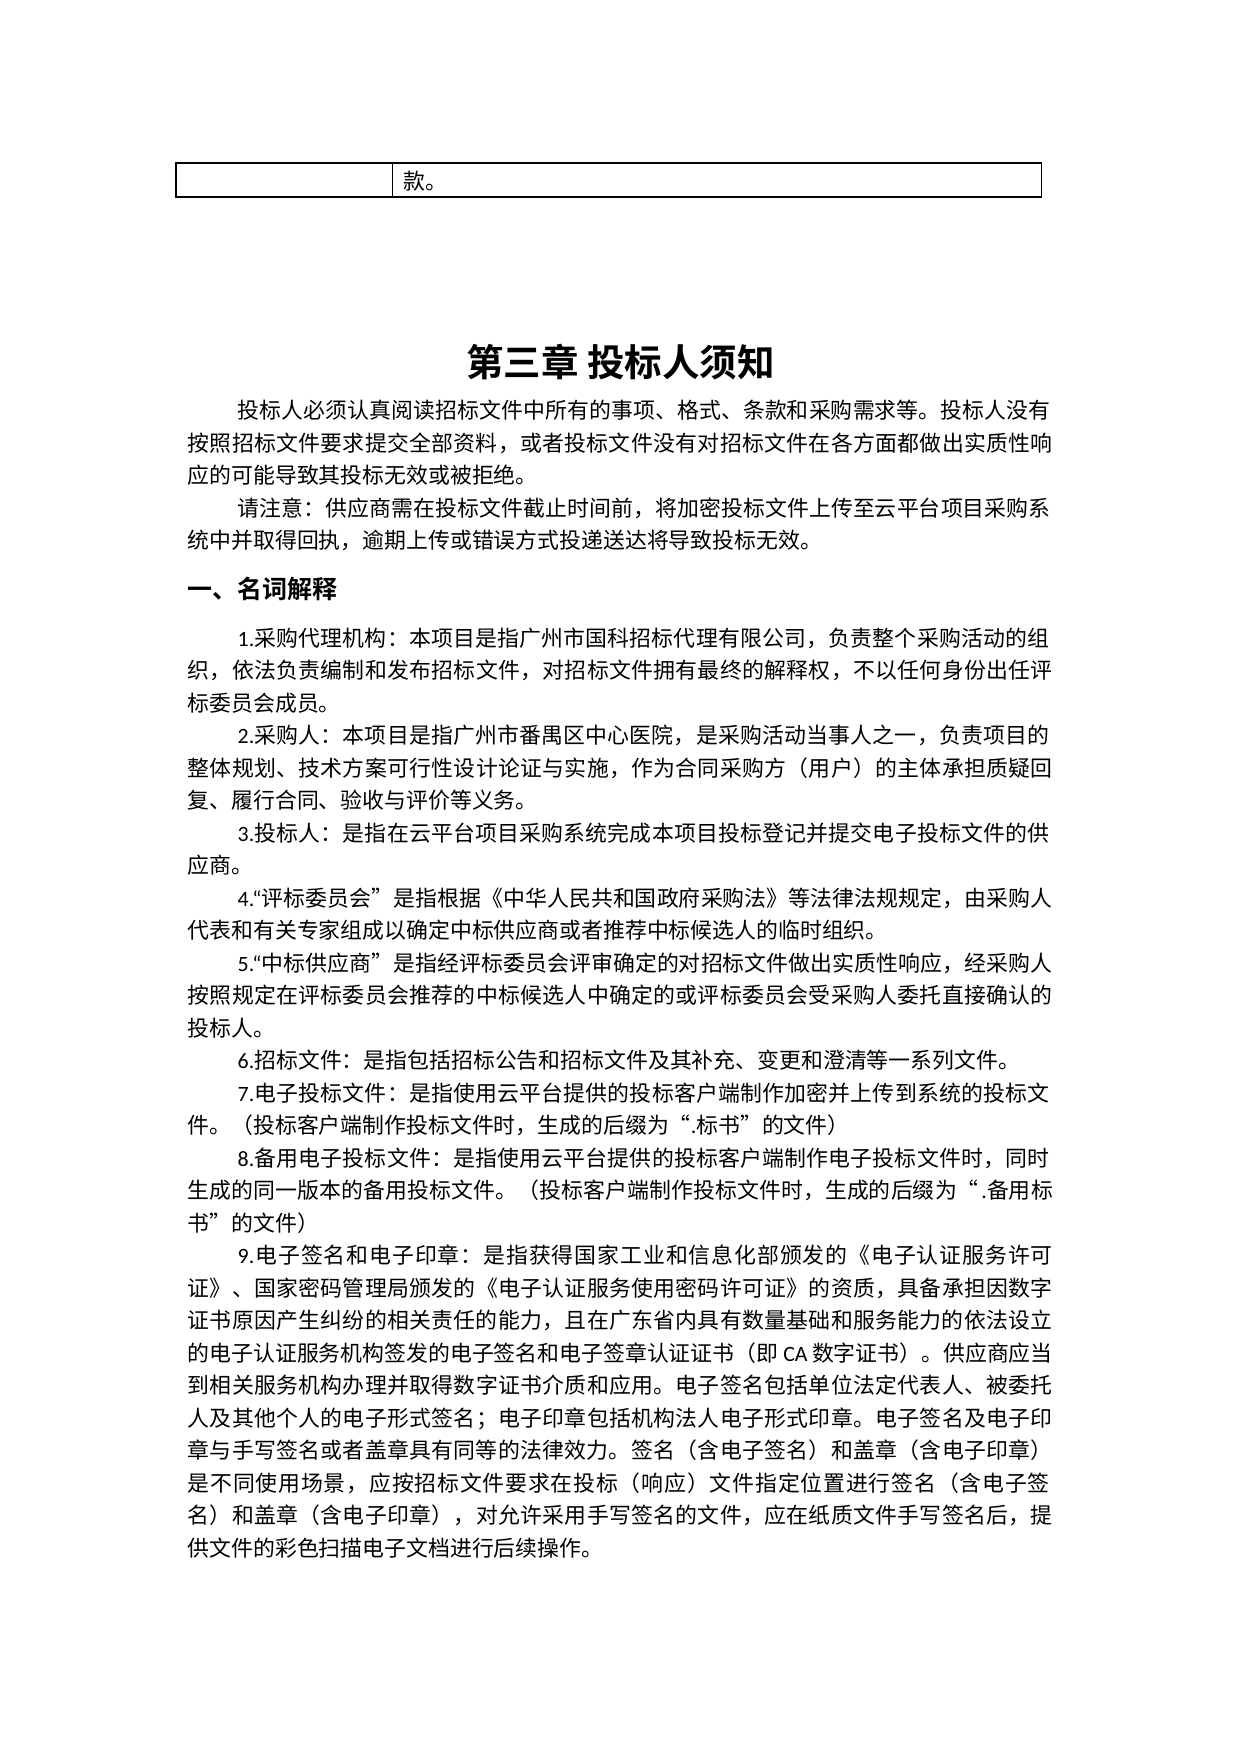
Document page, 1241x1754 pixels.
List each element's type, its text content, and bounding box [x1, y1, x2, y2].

text 7.电子投标文件：是指使用云平台提供的投标客户端制作加密并上传到系统的投标文件。（投标客户端制作投标文件时，生成的后缀为“.标书”的文件） [187, 1075, 1053, 1140]
text 请注意：供应商需在投标文件截止时间前，将加密投标文件上传至云平台项目采购系统中并取得回执，逾期上传或错误方式投递送达将导致投标无效。 [187, 490, 1053, 555]
text 3.投标人：是指在云平台项目采购系统完成本项目投标登记并提交电子投标文件的供应商。 [187, 815, 1053, 880]
text 第三章 投标人须知 [187, 328, 1053, 393]
text 2.采购人：本项目是指广州市番禺区中心医院，是采购活动当事人之一，负责项目的整体规划、技术方案可行性设计论证与实施，作为合同采购方（用户）的主体承担质疑回复、履行合同、验收与评价等义务。 [187, 718, 1053, 815]
text 6.招标文件：是指包括招标公告和招标文件及其补充、变更和澄清等一系列文件。 [187, 1043, 1053, 1075]
text 1.采购代理机构：本项目是指广州市国科招标代理有限公司，负责整个采购活动的组织，依法负责编制和发布招标文件，对招标文件拥有最终的解释权，不以任何身份出任评标委员会成员。 [187, 620, 1053, 718]
text 一、名词解释 [187, 555, 1053, 620]
text 5.“中标供应商”是指经评标委员会评审确定的对招标文件做出实质性响应，经采购人按照规定在评标委员会推荐的中标候选人中确定的或评标委员会受采购人委托直接确认的投标人。 [187, 945, 1053, 1043]
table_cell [393, 164, 1041, 196]
text 9.电子签名和电子印章：是指获得国家工业和信息化部颁发的《电子认证服务许可证》、国家密码管理局颁发的《电子认证服务使用密码许可证》的资质，具备承担因数字证书原因产生纠纷的相关责任的能力，且在广东省内具有数量基础和服务能力的依法设立的电子认证服务机构签发的电子签名和电子签章认证证书（即CA数字证书）。供应商应当到相关服务机构办理并取得数字证书介质和应用。电子签名包括单位法定代表人、被委托人及其他个人的电子形式签名；电子印章包括机构法人电子形式印章。电子签名及电子印章与手写签名或者盖章具有同等的法律效力。签名（含电子签名）和盖章（含电子印章）是不同使用场景，应按招标文件要求在投标（响应）文件指定位置进行签名（含电子签名）和盖章（含电子印章），对允许采用手写签名的文件，应在纸质文件手写签名后，提供文件的彩色扫描电子文档进行后续操作。 [187, 1238, 1053, 1563]
text 投标人必须认真阅读招标文件中所有的事项、格式、条款和采购需求等。投标人没有按照招标文件要求提交全部资料，或者投标文件没有对招标文件在各方面都做出实质性响应的可能导致其投标无效或被拒绝。 [187, 393, 1053, 490]
text 4.“评标委员会”是指根据《中华人民共和国政府采购法》等法律法规规定，由采购人代表和有关专家组成以确定中标供应商或者推荐中标候选人的临时组织。 [187, 880, 1053, 945]
text 8.备用电子投标文件：是指使用云平台提供的投标客户端制作电子投标文件时，同时生成的同一版本的备用投标文件。（投标客户端制作投标文件时，生成的后缀为“.备用标书”的文件） [187, 1140, 1053, 1238]
table_cell 说明 [177, 164, 392, 196]
